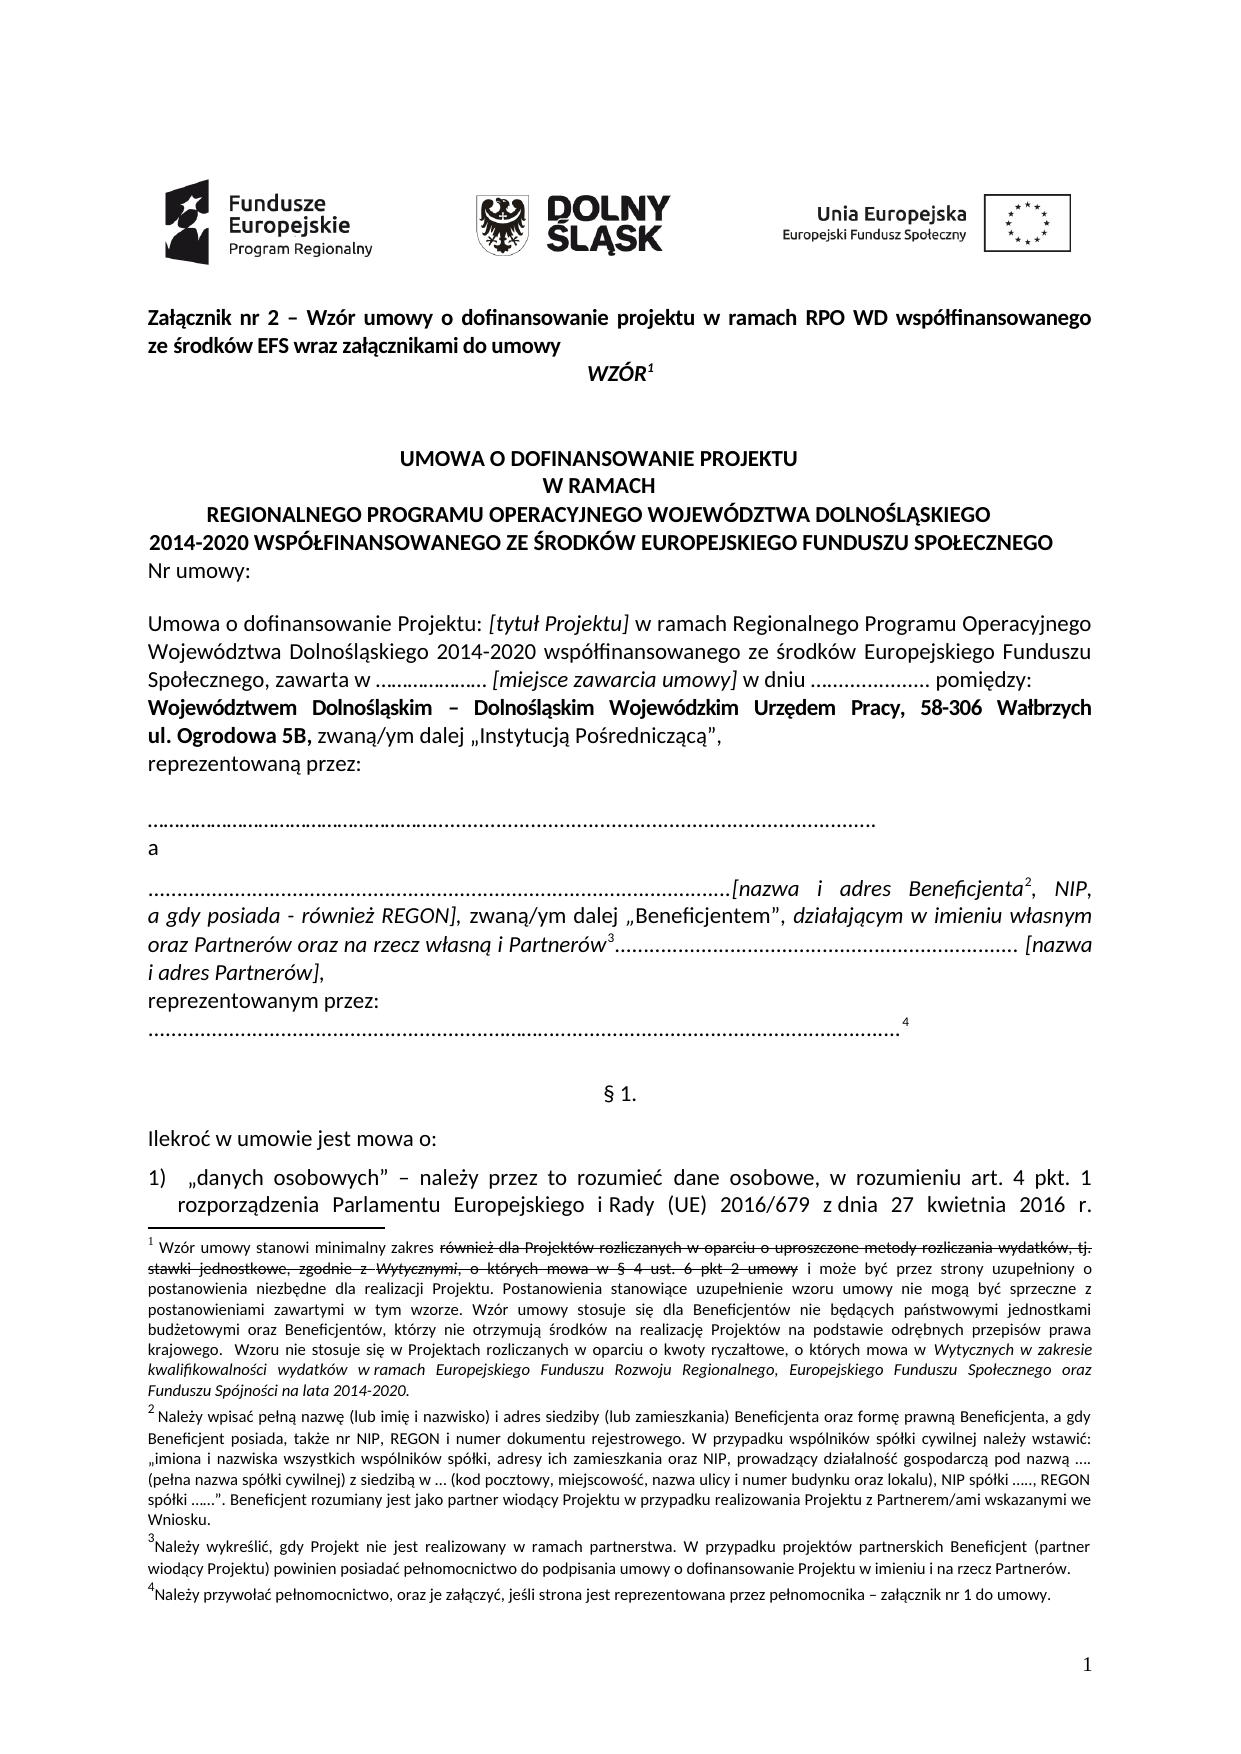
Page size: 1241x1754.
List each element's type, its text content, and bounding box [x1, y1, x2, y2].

picture [147, 175, 1093, 270]
list „danych osobowych” – należy przez to rozumieć dane osobowe, w rozumieniu art. 4 pkt. 1 rozporządzenia Parlamentu Europejskiego i Rady (UE) 2016/679 z dnia 27 kwietnia 2016 r. w sprawie ochrony osób fizycznych w związku z przetwarzaniem danych osobowych i w sprawie swobodnego przepływu takich danych oraz uchylenia dyrektywy 95/46/WE (ogólne rozporządzenie o ochronie danych) pozyskane przez Wnioskodawcę, Beneficjenta, Partnerów od osób/podmiotów trzecich w związku z realizacją Projektu oraz Porozumieniami: [148, 1163, 1092, 1219]
text Nr umowy: [148, 556, 1092, 584]
text ..............................................................……............................................................... [148, 1014, 1092, 1042]
text Województwem Dolnośląskim – Dolnośląskim Wojewódzkim Urzędem Pracy, 58-306 Wałbrzych ul. Ogrodowa 5B, zwaną/ym dalej „Instytucją Pośredniczącą”, [148, 693, 1092, 749]
text ………………………………………………............................................................................. [148, 805, 1092, 833]
text .....................................................................................................[nazwa i adres Beneficjenta, NIP, a gdy posiada - również REGON], zwaną/ym dalej „Beneficjentem”, działającym w imieniu własnym oraz Partnerów oraz na rzecz własną i Partnerów...................................................................... [nazwa i adres Partnerów], [148, 874, 1092, 986]
text reprezentowaną przez: [148, 749, 1092, 777]
text a [148, 833, 1092, 861]
text § 1. [148, 1079, 1092, 1107]
text Umowa o dofinansowanie Projektu: [tytuł Projektu] w ramach Regionalnego Programu Operacyjnego Województwa Dolnośląskiego 2014-2020 współfinansowanego ze środków Europejskiego Funduszu Społecznego, zawarta w ………………… [miejsce zawarcia umowy] w dniu ….................. pomiędzy: [148, 609, 1092, 693]
title Załącznik nr 2 – Wzór umowy o dofinansowanie projektu w ramach RPO WD współfinansowanego ze środków EFS wraz załącznikami do umowy [148, 303, 1092, 359]
subtitle UMOWA O DOFINANSOWANIE PROJEKTU W RAMACH REGIONALNEGO PROGRAMU OPERACYJNEGO WOJEWÓDZTWA DOLNOŚLĄSKIEGO 2014-2020 WSPÓŁFINANSOWANEGO ZE ŚRODKÓW EUROPEJSKIEGO FUNDUSZU SPOŁECZNEGO [110, 444, 1092, 556]
text Ilekroć w umowie jest mowa o: [148, 1124, 1092, 1152]
text reprezentowanym przez: [148, 986, 1092, 1014]
title WZÓR [148, 359, 1092, 388]
